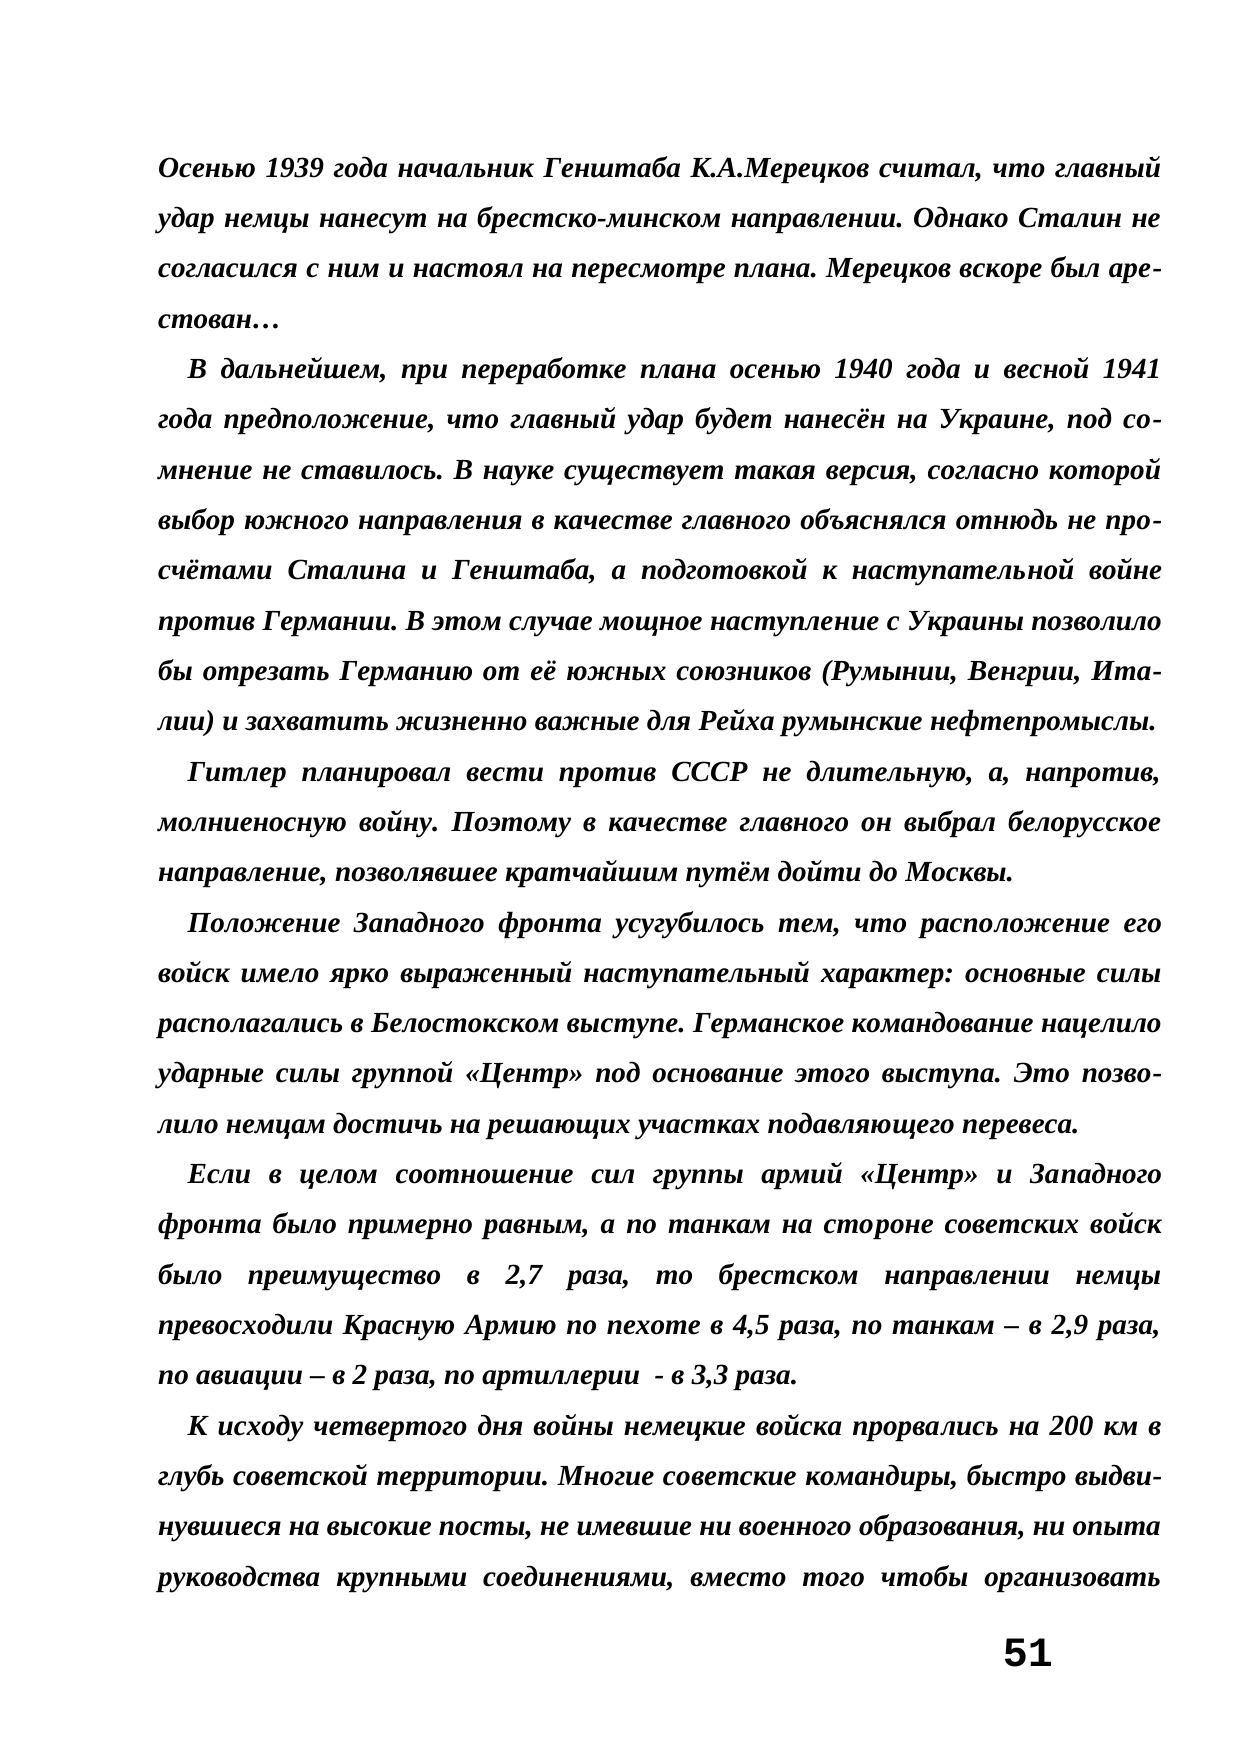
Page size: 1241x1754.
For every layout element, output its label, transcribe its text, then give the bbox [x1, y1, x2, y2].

text В дальнейшем, при переработке плана осенью 1940 года и весной 1941 года предположение, что главный удар будет нанесён на Украине, под сомнение не ставилось. В науке существует такая версия, согласно которой выбор южного направления в качестве главного объяснялся отнюдь не просчётами Сталина и Генштаба, а подготовкой к наступательной войне против Германии. В этом случае мощное наступление с Украины позволило бы отрезать Германию от её южных союзников (Румынии, Венгрии, Италии) и захватить жизненно важные для Рейха румынские нефтепромыслы. [158, 351, 1162, 737]
text Положение Западного фронта усугубилось тем, что расположение его войск имело ярко выраженный наступательный характер: основные силы располагались в Белостокском выступе. Германское командование нацелило ударные силы группой «Центр» под основание этого выступа. Это позволило немцам достичь на решающих участках подавляющего перевеса. [158, 905, 1162, 1139]
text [158, 1408, 1162, 1592]
text Гитлер планировал вести против СССР не длительную, а, напротив, молниеносную войну. Поэтому в качестве главного он выбрал белорусское направление, позволявшее кратчайшим путём дойти до Москвы. [158, 754, 1162, 888]
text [158, 150, 1162, 334]
text Если в целом соотношение сил группы армий «Центр» и Западного фронта было примерно равным, а по танкам на стороне советских войск было преимущество в 2,7 раза, то брестском направлении немцы превосходили Красную Армию по пехоте в 4,5 раза, по танкам – в 2,9 раза, по авиации – в 2 раза, по артиллерии - в 3,3 раза. [158, 1156, 1162, 1391]
